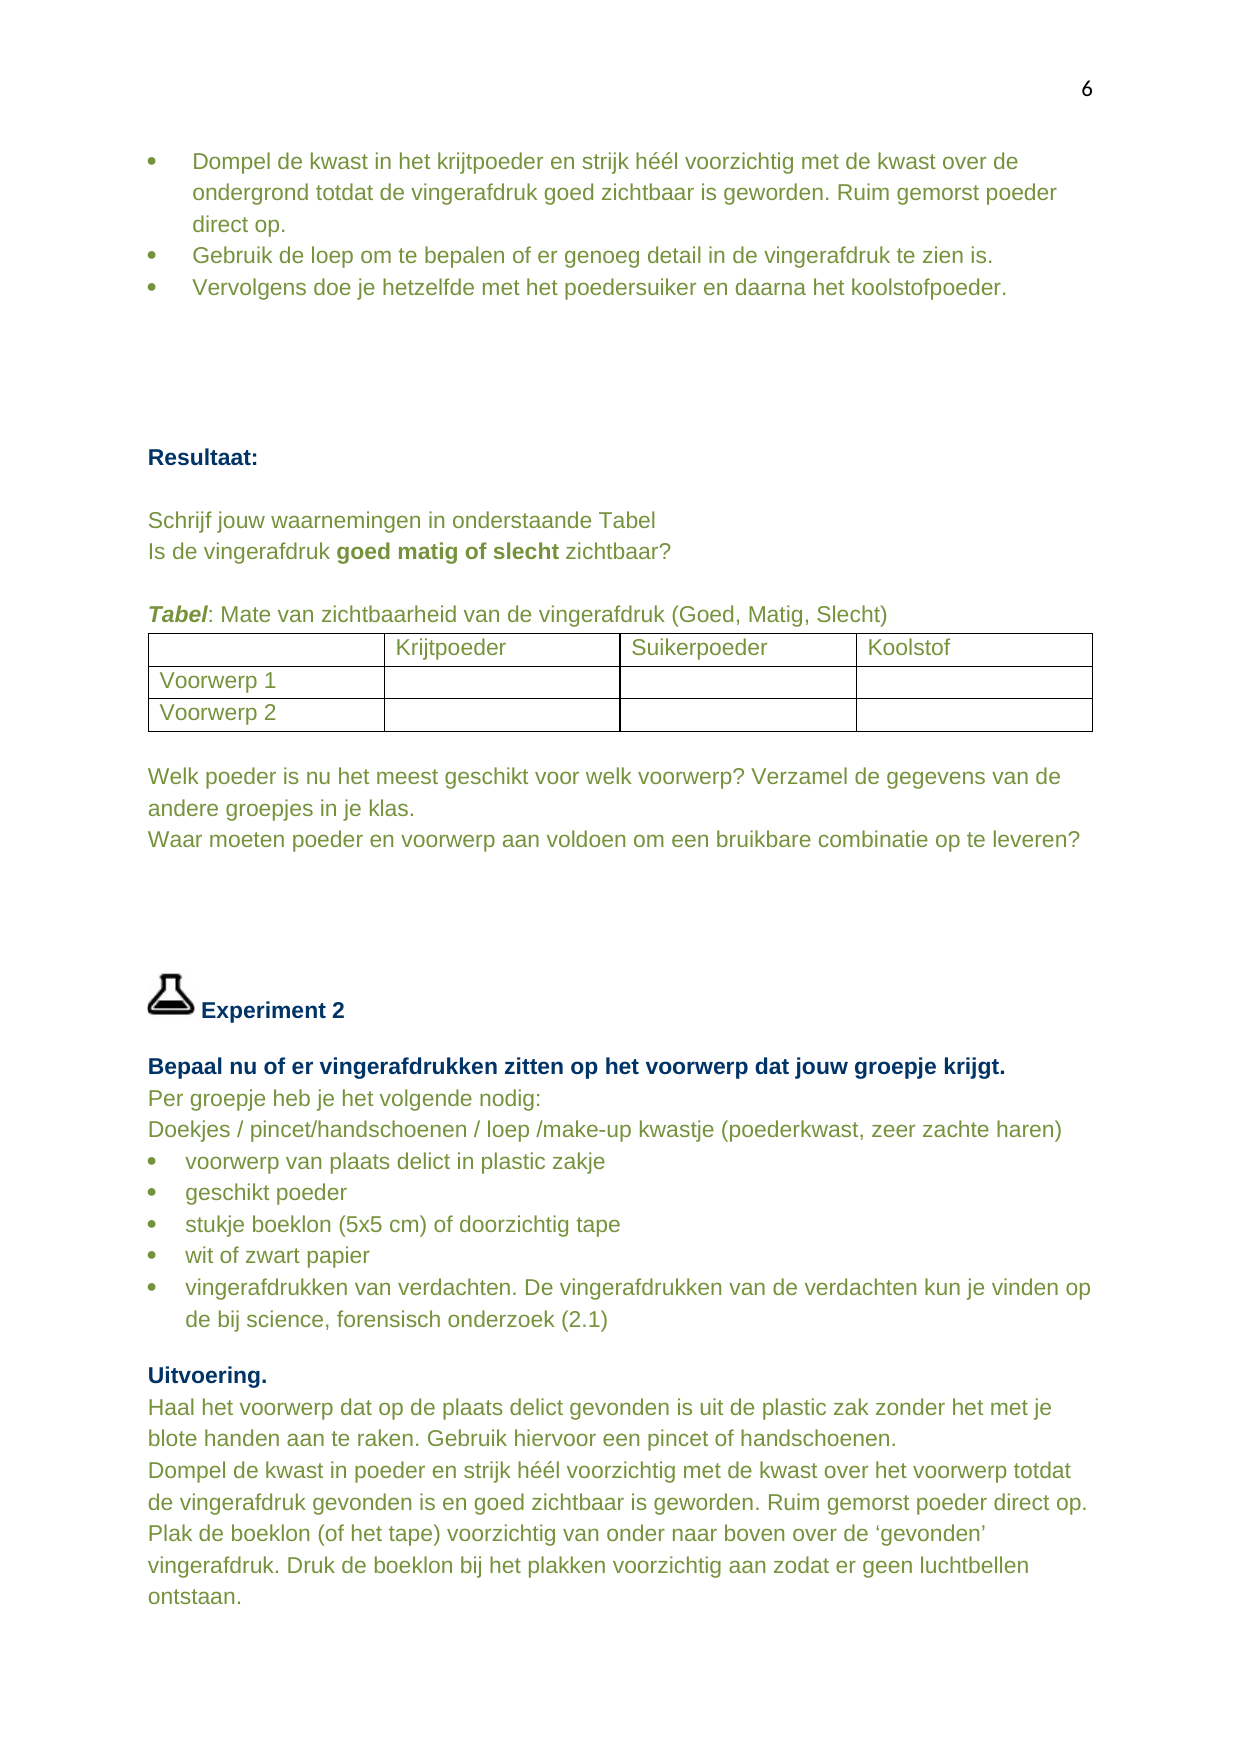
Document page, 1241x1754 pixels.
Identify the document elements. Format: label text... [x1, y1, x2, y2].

text Is de vingerafdruk goed matig of slecht zichtbaar? [148, 538, 1093, 564]
text Schrijf jouw waarnemingen in onderstaande Tabel [148, 507, 1093, 533]
list wit of zwart papier [148, 1242, 1093, 1269]
text Resultaat: [148, 443, 1093, 470]
list voorwerp van plaats delict in plastic zakje [148, 1148, 1093, 1174]
table_cell Voorwerp 1 [149, 667, 384, 698]
picture [147, 971, 195, 1018]
list vingerafdrukken van verdachten. De vingerafdrukken van de verdachten kun je vinden op de bij science, forensisch onderzoek (2.1) [148, 1274, 1093, 1332]
text Tabel: Mate van zichtbaarheid van de vingerafdruk (Goed, Matig, Slecht) [148, 601, 1093, 628]
table_header Koolstof [857, 634, 1092, 666]
table_header Krijtpoeder [385, 634, 619, 666]
text Haal het voorwerp dat op de plaats delict gevonden is uit de plastic zak zonder het met je blote handen aan te raken. Gebruik hiervoor een pincet of handschoenen. [148, 1394, 1093, 1452]
table_cell Voorwerp 2 [149, 699, 384, 731]
text Bepaal nu of er vingerafdrukken zitten op het voorwerp dat jouw groepje krijgt. [148, 1053, 1093, 1079]
table_cell [385, 699, 619, 731]
list stukje boeklon (5x5 cm) of doorzichtig tape [148, 1211, 1093, 1237]
text Uitvoering. [148, 1362, 1093, 1388]
table_cell [621, 699, 856, 731]
text Doekjes / pincet/handschoenen / loep /make-up kwastje (poederkwast, zeer zachte haren) [148, 1116, 1093, 1143]
table_header [149, 634, 384, 666]
table_cell [857, 699, 1092, 731]
text Dompel de kwast in poeder en strijk héél voorzichtig met de kwast over het voorwerp totdat de vingerafdruk gevonden is en goed zichtbaar is geworden. Ruim gemorst poeder direct op. [148, 1457, 1093, 1515]
list Dompel de kwast in het krijtpoeder en strijk héél voorzichtig met de kwast over de ondergrond totdat de vingerafdruk goed zichtbaar is geworden. Ruim gemorst poeder direct op. [148, 148, 1093, 237]
table_cell [621, 667, 856, 698]
text Per groepje heb je het volgende nodig: [148, 1085, 1093, 1111]
text Welk poeder is nu het meest geschikt voor welk voorwerp? Verzamel de gegevens van de andere groepjes in je klas. Waar moeten poeder en voorwerp aan voldoen om een bruikbare combinatie op te leveren? [148, 763, 1093, 853]
list geschikt poeder [148, 1179, 1093, 1206]
table_cell [857, 667, 1092, 698]
list Vervolgens doe je hetzelfde met het poedersuiker en daarna het koolstofpoeder. [148, 274, 1093, 300]
table_header Suikerpoeder [621, 634, 856, 666]
list Gebruik de loep om te bepalen of er genoeg detail in de vingerafdruk te zien is. [148, 242, 1093, 269]
table_cell [385, 667, 619, 698]
text Experiment 2 [148, 971, 1093, 1023]
text Plak de boeklon (of het tape) voorzichtig van onder naar boven over de ‘gevonden’ vingerafdruk. Druk de boeklon bij het plakken voorzichtig aan zodat er geen luchtbellen ontstaan. [148, 1520, 1093, 1609]
